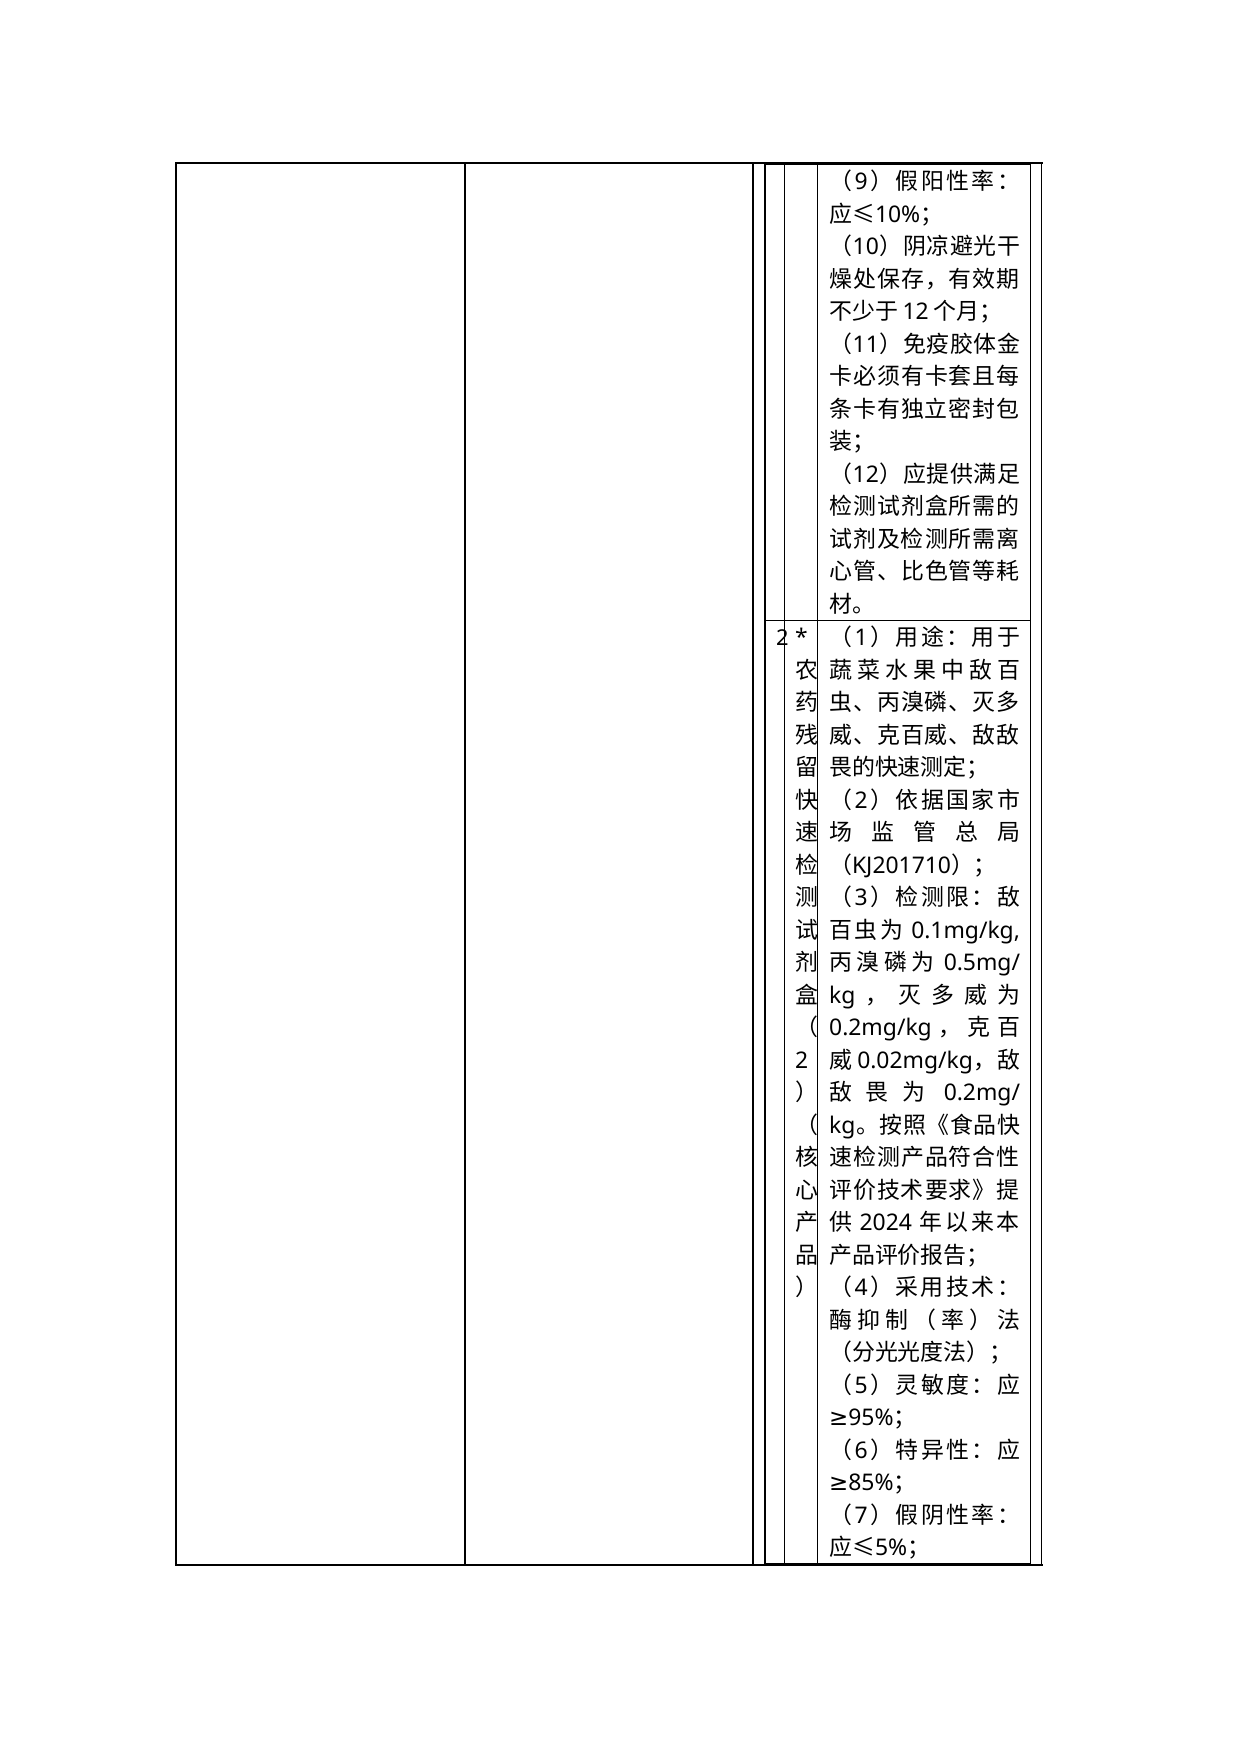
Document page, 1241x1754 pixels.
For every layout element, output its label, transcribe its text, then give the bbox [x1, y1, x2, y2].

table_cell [785, 165, 817, 620]
table_cell 2 [177, 164, 464, 1564]
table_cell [1031, 164, 1041, 1564]
table_cell [466, 164, 752, 1564]
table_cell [766, 621, 784, 1563]
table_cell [785, 621, 817, 1563]
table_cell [766, 165, 784, 620]
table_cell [818, 621, 1030, 1563]
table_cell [754, 164, 764, 1564]
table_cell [818, 165, 1030, 620]
